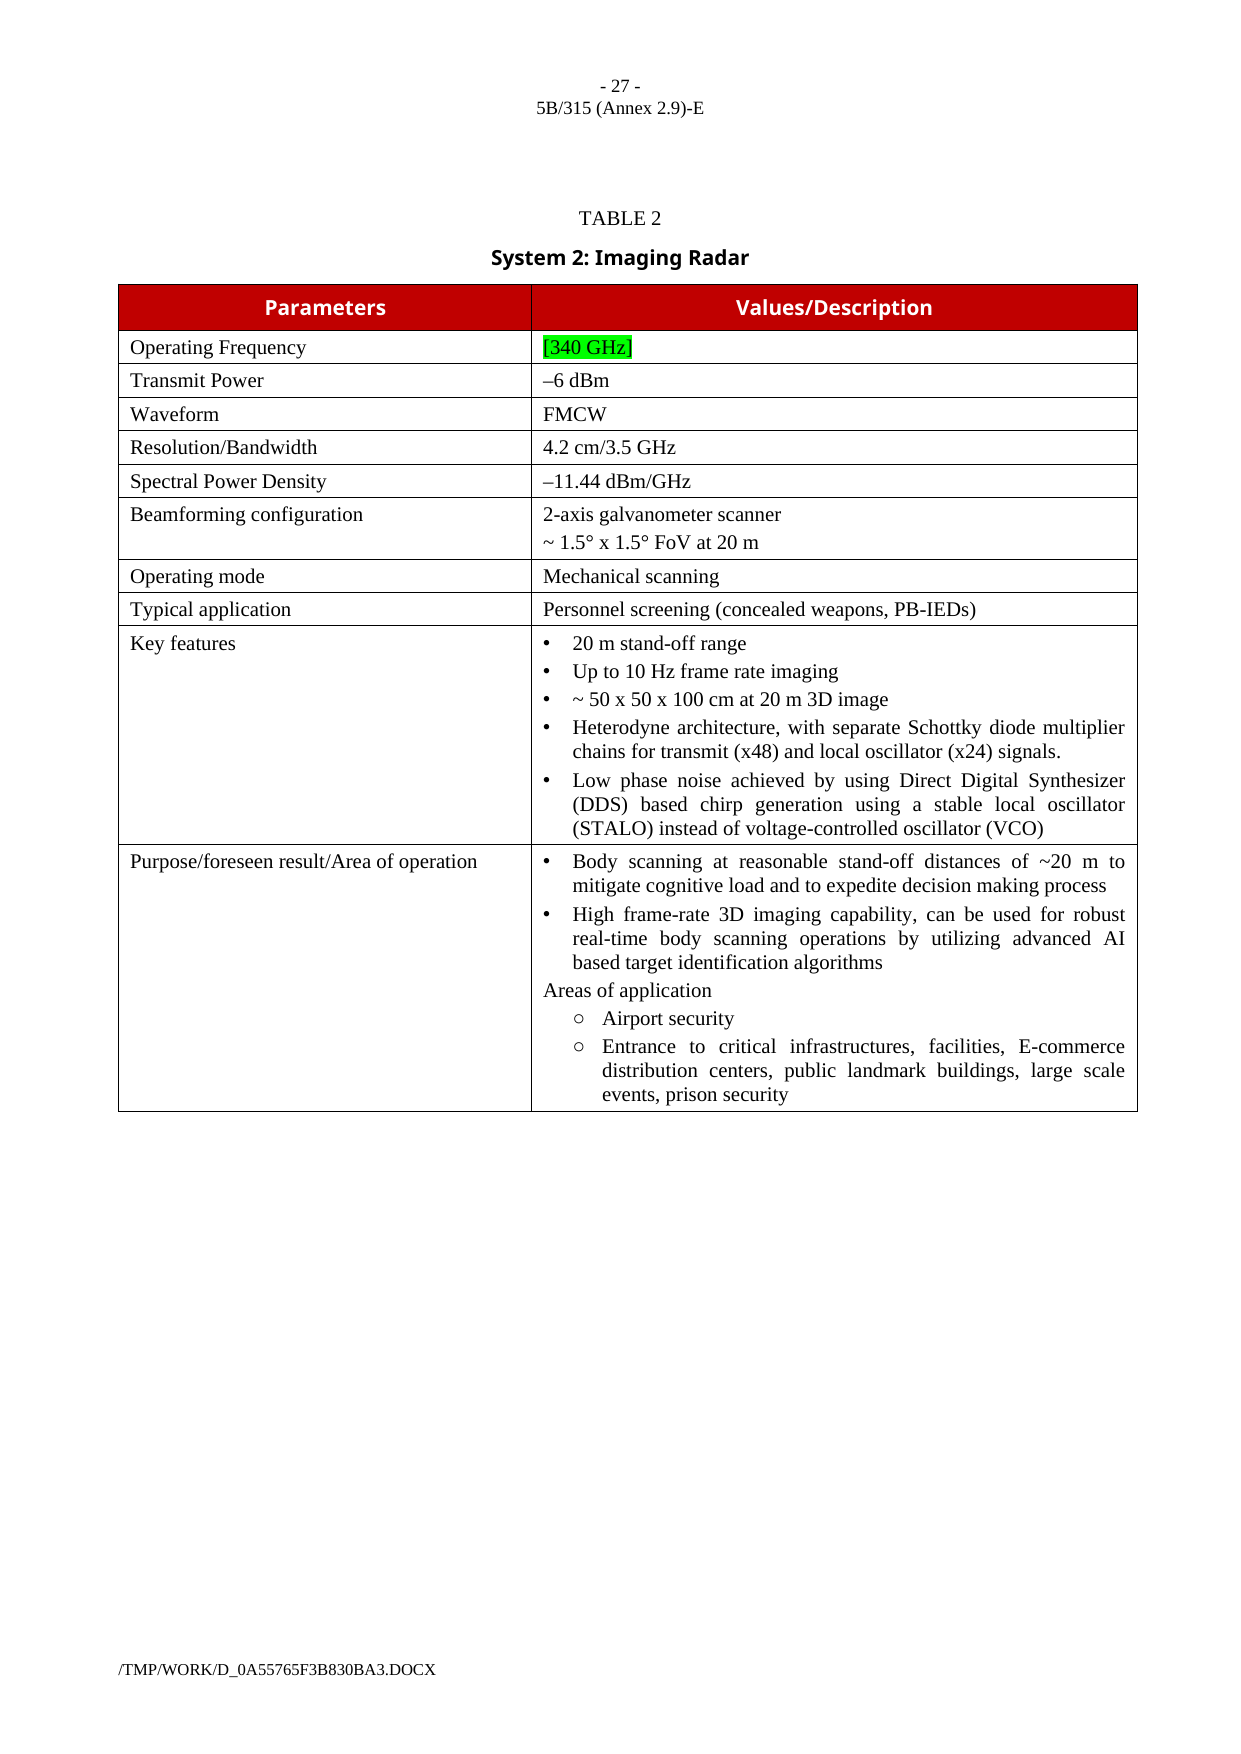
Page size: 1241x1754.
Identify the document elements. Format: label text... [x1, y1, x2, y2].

text TABLE 2 [118, 206, 1122, 230]
table_cell Resolution/Bandwidth [119, 431, 531, 463]
table_cell 2-axis galvanometer scanner ~ 1.5° x 1.5° FoV at 20 m [532, 498, 1137, 558]
table_cell FMCW [532, 398, 1137, 430]
table_cell Spectral Power Density [119, 465, 531, 497]
table_cell Transmit Power [119, 364, 531, 397]
table_cell Purpose/foreseen result/Area of operation [119, 845, 531, 1111]
table_header Parameters [119, 285, 531, 330]
table_cell Body scanning at reasonable stand-off distances of ~20 m to mitigate cognitive load and to expedite decision making process High frame-rate 3D imaging capability, can be used for robust real-time body scanning operations by utilizing advanced AI based target identification algorithms Areas of application ○ Airport security ○ Entrance to critical infrastructures, facilities, E-commerce distribution centers, public landmark buildings, large scale events, prison security [532, 845, 1137, 1111]
table_cell Operating Frequency [119, 331, 531, 363]
table_cell 4.2 cm/3.5 GHz [532, 431, 1137, 463]
table_cell ‒11.44 dBm/GHz [532, 465, 1137, 497]
table_cell Mechanical scanning [532, 560, 1137, 592]
title System 2: Imaging Radar [118, 243, 1122, 271]
table_cell Key features [119, 626, 531, 844]
table_cell Operating mode [119, 560, 531, 592]
table_cell Waveform [119, 398, 531, 430]
table_cell Personnel screening (concealed weapons, PB-IEDs) [532, 593, 1137, 625]
table_cell Beamforming configuration [119, 498, 531, 558]
table_cell [340 GHz] [532, 331, 1137, 363]
table_header Values/Description [532, 285, 1137, 330]
table_cell Typical application [119, 593, 531, 625]
table_cell 20 m stand-off range Up to 10 Hz frame rate imaging ~ 50 x 50 x 100 cm at 20 m 3D image Heterodyne architecture, with separate Schottky diode multiplier chains for transmit (x48) and local oscillator (x24) signals. Low phase noise achieved by using Direct Digital Synthesizer (DDS) based chirp generation using a stable local oscillator (STALO) instead of voltage-controlled oscillator (VCO) [532, 626, 1137, 844]
table_cell ‒6 dBm [532, 364, 1137, 397]
